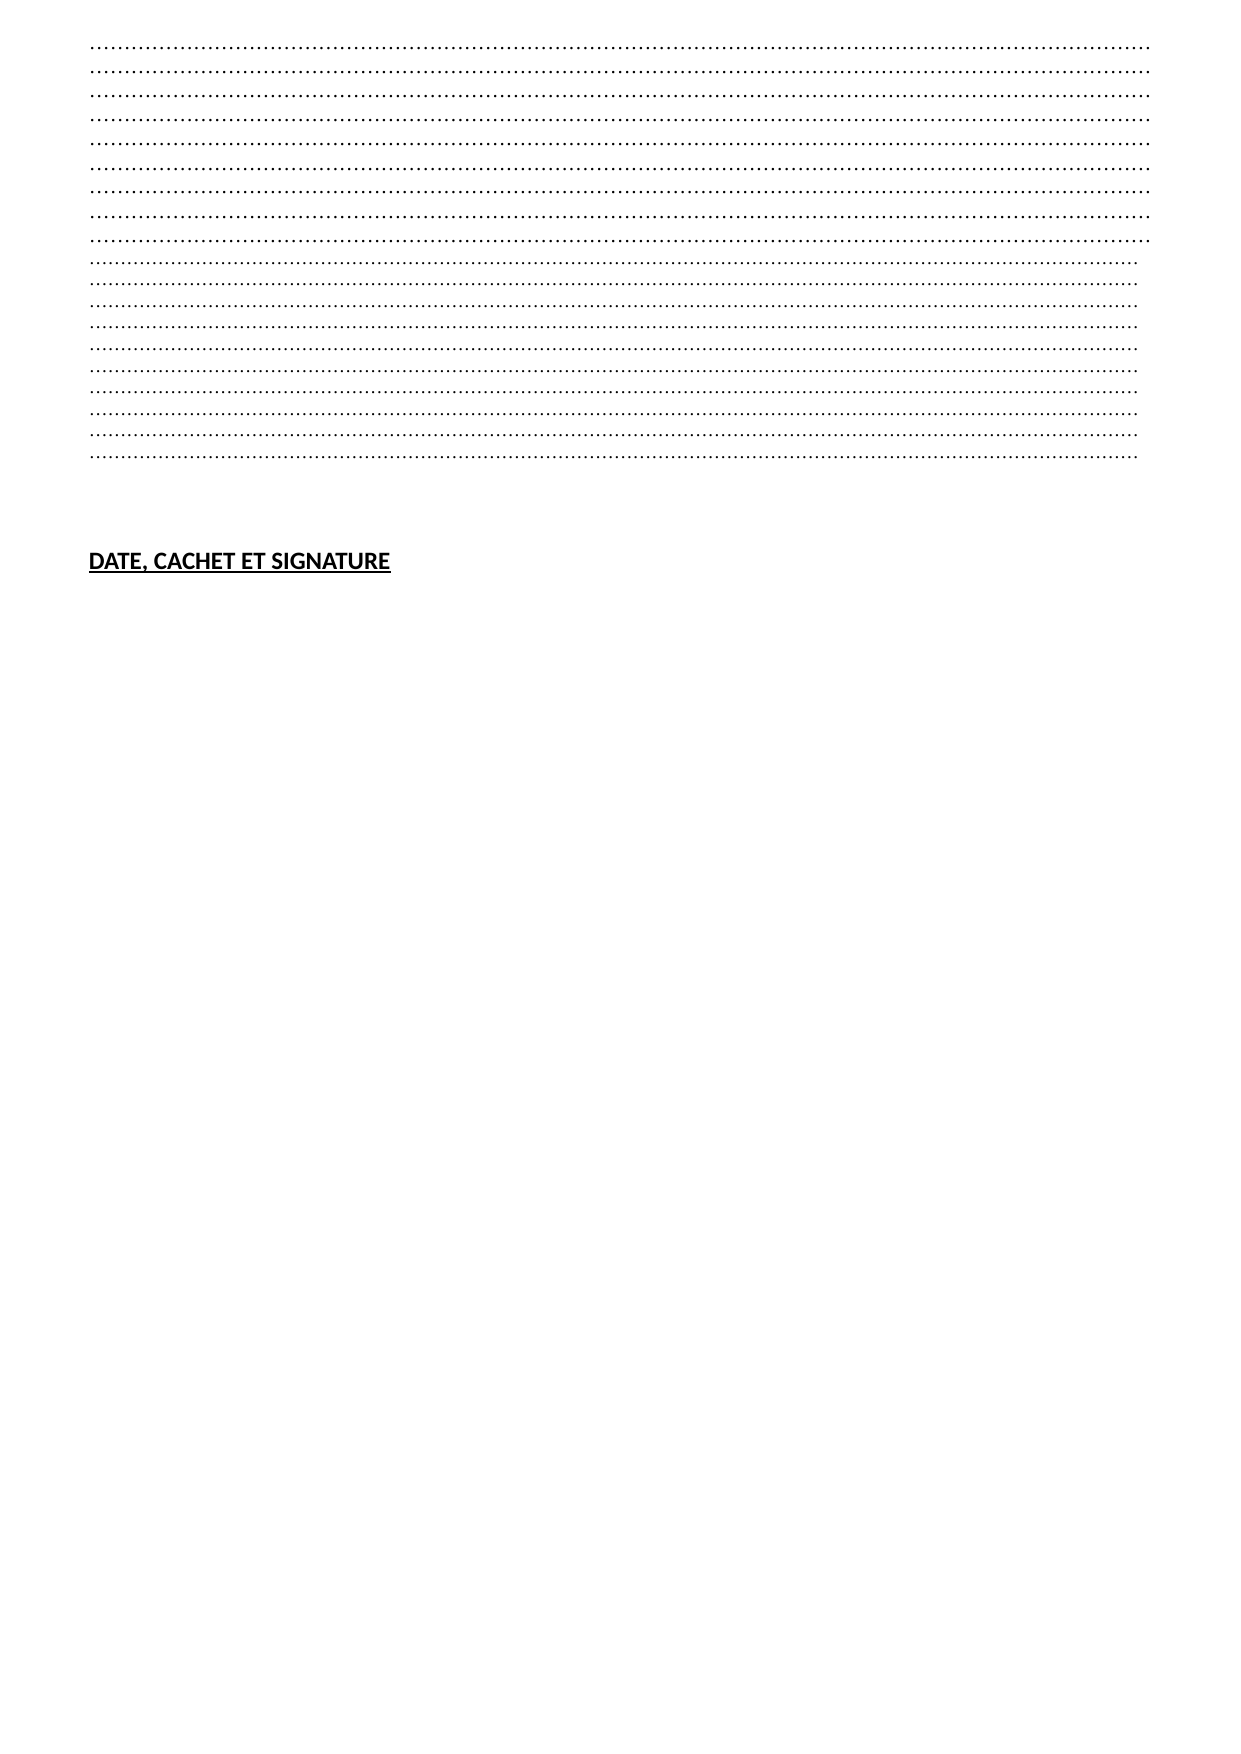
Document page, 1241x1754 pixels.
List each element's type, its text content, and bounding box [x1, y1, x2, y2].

text ……………………………………………………………………………………………………………………………………………………………………………………………………………………………………………………………………………………………………………………………………………………………………………………………………………………………………………………………………………………………………………………………………………………………………………………………………………………………………………………………………………………………………………………………………………………………………………………………………………………………………………… [89, 102, 1152, 247]
text …………………………………………………………………………………………………………………………………………………………………………………………………………………………………………………………………………………………………………………………………………………………………………………………………………………………………………………………………………………………………………………………………………………………………………………………………………………… [89, 376, 1152, 462]
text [89, 30, 1152, 102]
text ……………………………………………………………………………………………………………………………………………………………………………………………………………………………………………………………………………………………………………………………………………………………………………………………………………………………………………………………………………………………………………………………………………………………………………………………………………………………………………………………………………………………………………………………………………………………………………………………………………………………………………………………………………………………………………………………… [89, 247, 1152, 376]
text DATE, CACHET ET SIGNATURE [89, 545, 1152, 575]
